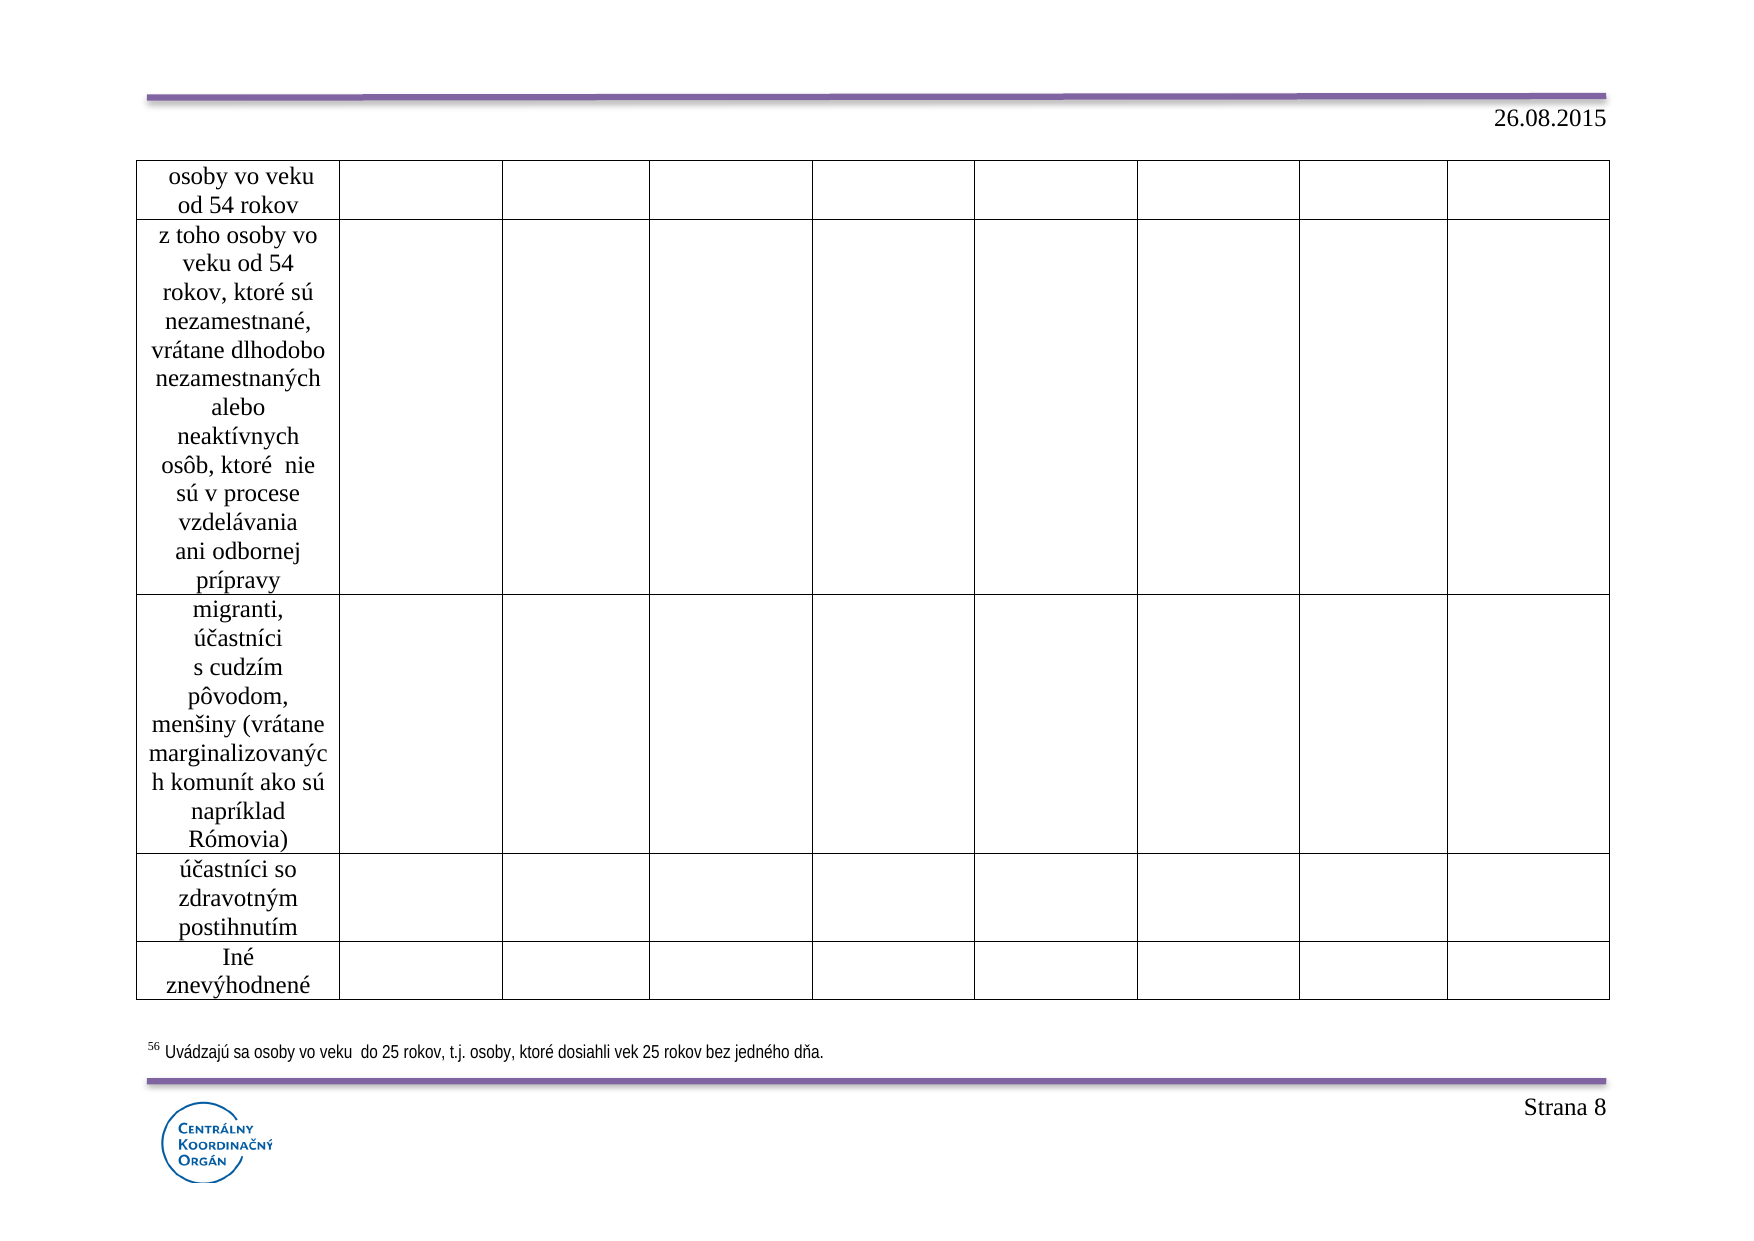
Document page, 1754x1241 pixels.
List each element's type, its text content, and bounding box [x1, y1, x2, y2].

table_cell [340, 220, 502, 593]
table_cell [340, 854, 502, 941]
table_cell [1138, 942, 1299, 999]
table_cell [1448, 595, 1609, 853]
table_cell [1138, 854, 1299, 941]
table_cell [975, 595, 1137, 853]
table_cell [1300, 220, 1447, 593]
table_cell Iné znevýhodnené osoby [137, 942, 339, 999]
table_cell [975, 161, 1137, 219]
table_cell [1448, 220, 1609, 593]
table_cell [340, 595, 502, 853]
table_cell [503, 595, 649, 853]
picture [159, 1101, 272, 1182]
table_cell [650, 161, 812, 219]
table_cell [813, 220, 974, 593]
table_cell [1300, 595, 1447, 853]
table_cell [503, 161, 649, 219]
table_cell [503, 854, 649, 941]
table_cell [1448, 942, 1609, 999]
table_cell [503, 942, 649, 999]
table_cell [340, 161, 502, 219]
table_cell [1300, 161, 1447, 219]
table_cell [813, 854, 974, 941]
table_cell [503, 220, 649, 593]
table_cell [340, 942, 502, 999]
table_cell [1138, 220, 1299, 593]
table_cell [813, 595, 974, 853]
table_cell z toho osoby vo veku od 54 rokov, ktoré sú nezamestnané, vrátane dlhodobo nezamestnaných alebo neaktívnych osôb, ktoré nie sú v procese vzdelávania ani odbornej prípravy [137, 220, 339, 593]
table_cell [1448, 161, 1609, 219]
table_cell [1448, 854, 1609, 941]
table_cell migranti, účastníci s cudzím pôvodom, menšiny (vrátane marginalizovaných komunít ako sú napríklad Rómovia) [137, 595, 339, 853]
table_cell [975, 942, 1137, 999]
table_cell [1300, 854, 1447, 941]
table_cell [975, 854, 1137, 941]
table_cell [650, 595, 812, 853]
table_cell účastníci so zdravotným postihnutím [137, 854, 339, 941]
table_cell [813, 942, 974, 999]
table_cell [975, 220, 1137, 593]
table_cell osoby vo veku od 54 rokov [137, 161, 339, 219]
table_cell [813, 161, 974, 219]
table_cell [650, 942, 812, 999]
table_cell [1138, 161, 1299, 219]
table_cell [650, 854, 812, 941]
table_cell [1138, 595, 1299, 853]
table_cell [650, 220, 812, 593]
table_cell [1300, 942, 1447, 999]
